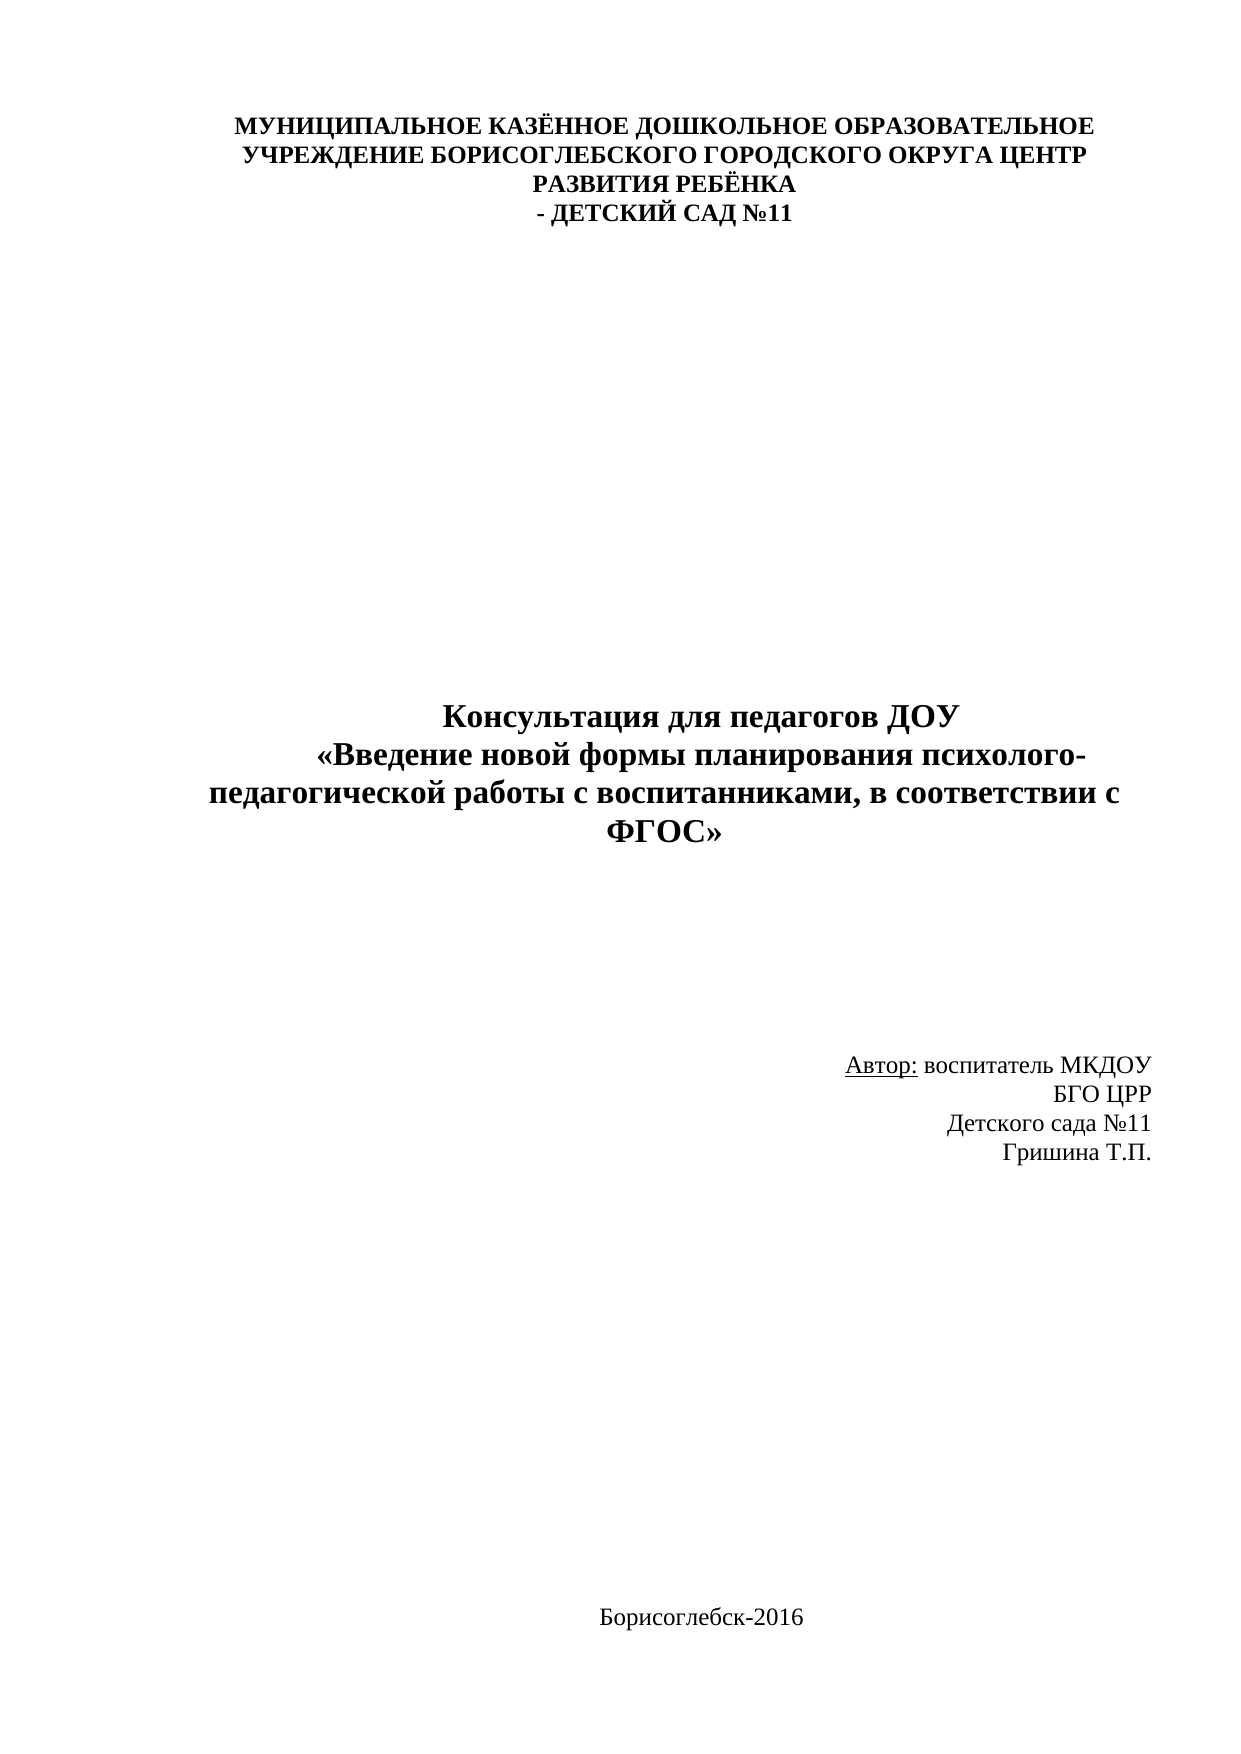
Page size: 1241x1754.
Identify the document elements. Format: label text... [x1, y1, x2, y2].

text Борисоглебск-2016 [177, 1602, 1152, 1630]
text БГО ЦРР [177, 1079, 1152, 1108]
text Консультация для педагогов ДОУ [177, 696, 1152, 734]
text Детского сада №11 [177, 1108, 1152, 1137]
text «Введение новой формы планирования психолого-педагогической работы с воспитанниками, в соответствии с ФГОС» [177, 734, 1152, 849]
text Автор: воспитатель МКДОУ [177, 1051, 1152, 1079]
text Гришина Т.П. [177, 1137, 1152, 1166]
text МУНИЦИПАЛЬНОЕ КАЗЁННОЕ ДОШКОЛЬНОЕ ОБРАЗОВАТЕЛЬНОЕ УЧРЕЖДЕНИЕ БОРИСОГЛЕБСКОГО ГОРОДСКОГО ОКРУГА ЦЕНТР РАЗВИТИЯ РЕБЁНКА [177, 111, 1152, 198]
text - ДЕТСКИЙ САД №11 [177, 198, 1152, 226]
